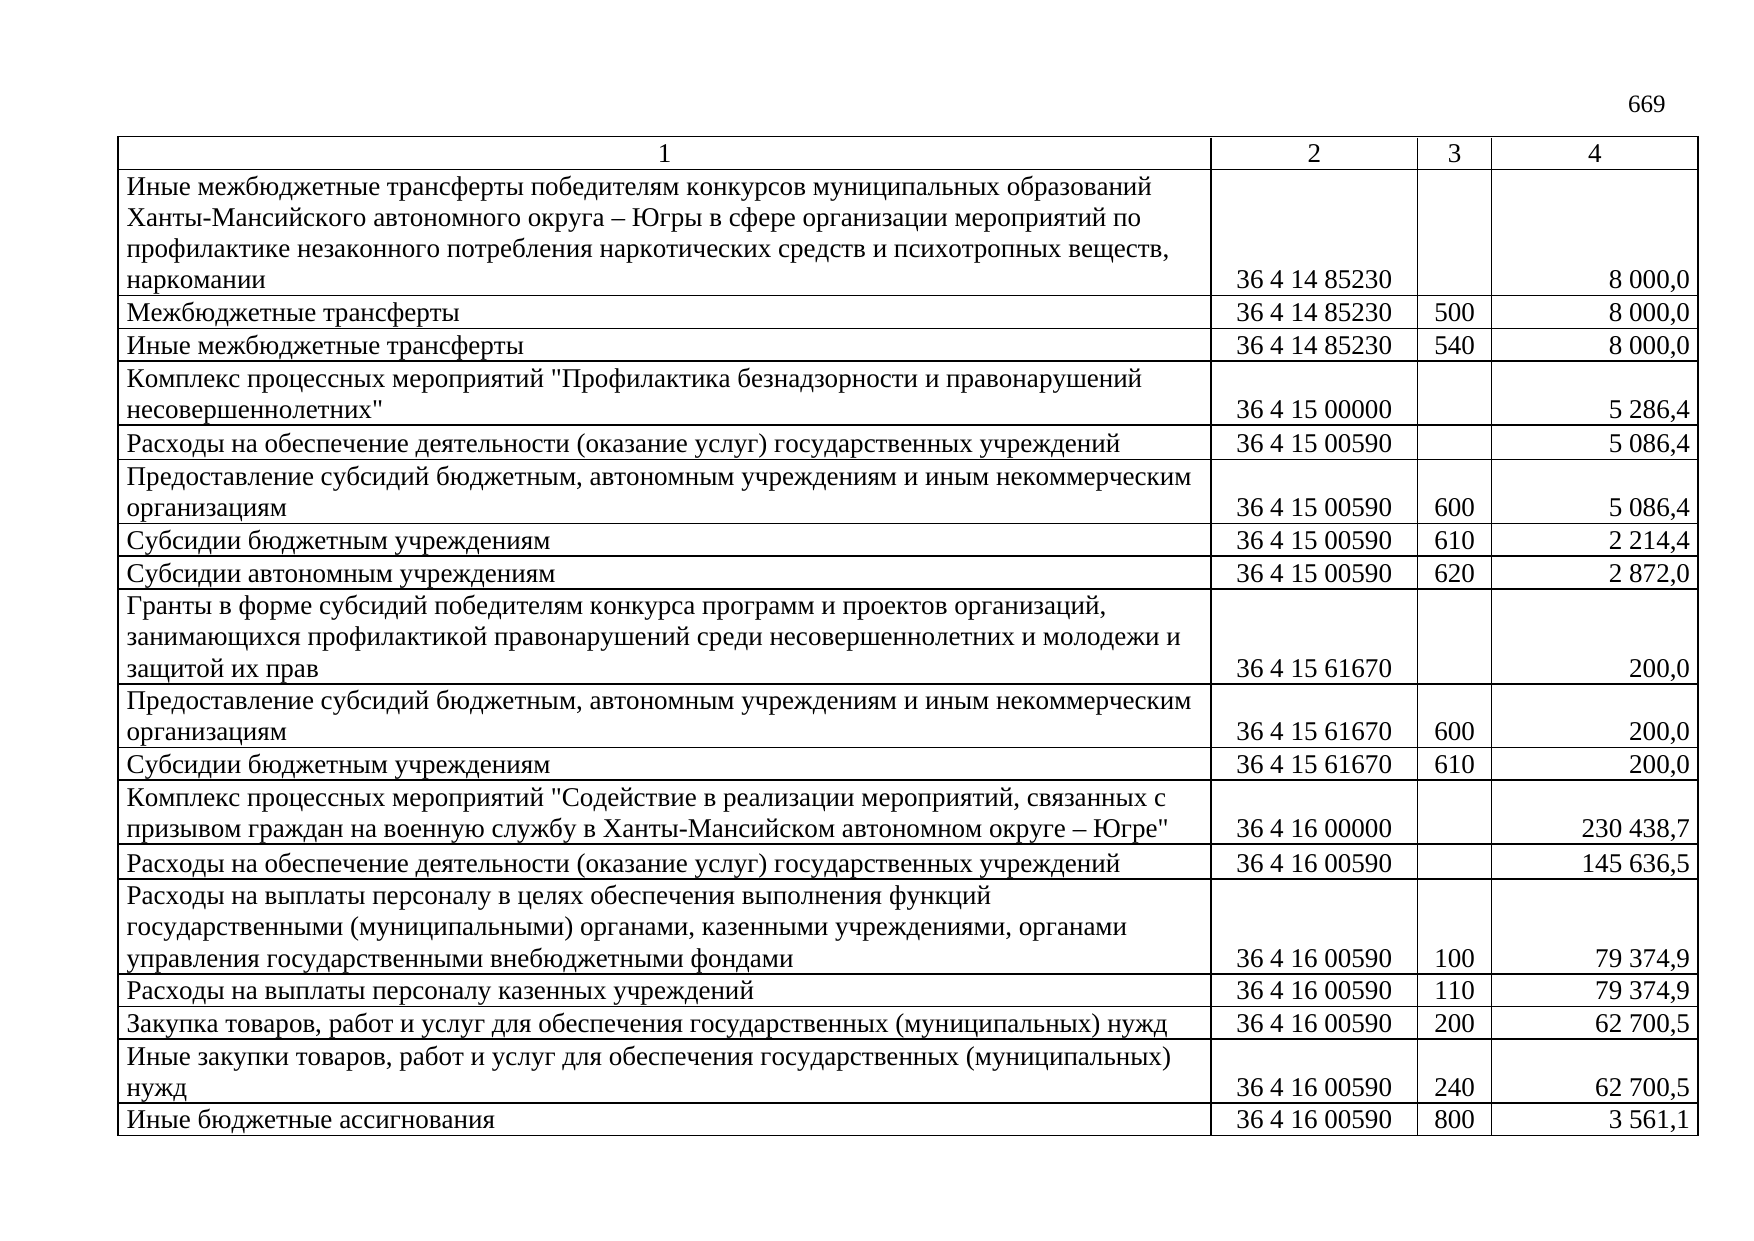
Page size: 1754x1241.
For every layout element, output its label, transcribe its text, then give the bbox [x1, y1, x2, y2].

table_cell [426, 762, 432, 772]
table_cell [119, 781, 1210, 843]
table_header 2 [1212, 137, 1417, 168]
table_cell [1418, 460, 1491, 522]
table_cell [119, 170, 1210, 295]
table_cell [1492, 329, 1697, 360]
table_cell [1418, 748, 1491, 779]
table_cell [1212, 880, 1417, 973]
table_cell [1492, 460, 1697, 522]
table_header 4 [1492, 137, 1697, 168]
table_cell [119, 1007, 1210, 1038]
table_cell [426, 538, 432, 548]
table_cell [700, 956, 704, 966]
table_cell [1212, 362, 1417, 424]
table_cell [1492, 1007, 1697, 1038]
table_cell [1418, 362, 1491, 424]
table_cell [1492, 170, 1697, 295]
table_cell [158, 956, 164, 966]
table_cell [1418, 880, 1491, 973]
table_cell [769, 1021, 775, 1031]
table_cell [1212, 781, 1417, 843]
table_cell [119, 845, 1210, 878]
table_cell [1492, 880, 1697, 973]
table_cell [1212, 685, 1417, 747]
table_header 1 [119, 137, 1211, 168]
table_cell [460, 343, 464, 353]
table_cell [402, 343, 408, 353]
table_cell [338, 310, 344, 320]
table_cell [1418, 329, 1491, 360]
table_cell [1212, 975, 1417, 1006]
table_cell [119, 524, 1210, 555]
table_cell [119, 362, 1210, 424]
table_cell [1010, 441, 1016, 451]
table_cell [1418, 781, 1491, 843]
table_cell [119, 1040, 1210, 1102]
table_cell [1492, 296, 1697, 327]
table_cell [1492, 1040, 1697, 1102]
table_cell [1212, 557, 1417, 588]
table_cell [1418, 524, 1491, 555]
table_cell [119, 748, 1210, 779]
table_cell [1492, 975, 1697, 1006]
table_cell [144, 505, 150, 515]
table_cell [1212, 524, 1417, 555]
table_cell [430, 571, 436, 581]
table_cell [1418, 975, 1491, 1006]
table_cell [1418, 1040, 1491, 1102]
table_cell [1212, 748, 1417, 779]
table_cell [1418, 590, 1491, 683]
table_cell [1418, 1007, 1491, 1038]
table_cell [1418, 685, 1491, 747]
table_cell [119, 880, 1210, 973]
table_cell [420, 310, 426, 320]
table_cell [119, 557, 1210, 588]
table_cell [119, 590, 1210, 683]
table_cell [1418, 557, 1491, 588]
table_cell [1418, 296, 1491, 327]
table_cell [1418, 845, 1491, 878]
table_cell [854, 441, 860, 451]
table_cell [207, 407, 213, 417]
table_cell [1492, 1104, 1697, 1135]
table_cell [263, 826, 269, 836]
table_header 3 [1418, 137, 1491, 168]
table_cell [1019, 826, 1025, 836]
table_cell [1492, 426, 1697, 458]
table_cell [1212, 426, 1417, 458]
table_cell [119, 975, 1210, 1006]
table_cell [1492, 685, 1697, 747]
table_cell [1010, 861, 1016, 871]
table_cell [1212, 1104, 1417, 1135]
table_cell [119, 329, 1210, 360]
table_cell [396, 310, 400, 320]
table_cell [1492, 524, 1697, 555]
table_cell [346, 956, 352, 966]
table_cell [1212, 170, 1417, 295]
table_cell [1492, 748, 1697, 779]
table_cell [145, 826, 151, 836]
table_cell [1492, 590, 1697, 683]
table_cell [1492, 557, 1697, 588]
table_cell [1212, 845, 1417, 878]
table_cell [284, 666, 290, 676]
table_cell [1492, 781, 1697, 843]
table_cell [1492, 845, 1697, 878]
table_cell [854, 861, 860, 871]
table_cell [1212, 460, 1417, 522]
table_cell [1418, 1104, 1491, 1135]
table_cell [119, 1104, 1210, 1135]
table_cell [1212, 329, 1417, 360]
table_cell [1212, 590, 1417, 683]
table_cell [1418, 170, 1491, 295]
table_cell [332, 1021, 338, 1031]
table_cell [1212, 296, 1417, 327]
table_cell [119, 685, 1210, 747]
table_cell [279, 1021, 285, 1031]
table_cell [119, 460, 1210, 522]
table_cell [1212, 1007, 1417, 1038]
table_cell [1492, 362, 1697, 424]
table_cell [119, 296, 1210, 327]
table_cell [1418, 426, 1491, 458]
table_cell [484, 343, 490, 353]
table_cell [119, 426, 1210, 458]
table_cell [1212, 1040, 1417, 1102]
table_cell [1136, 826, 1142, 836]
